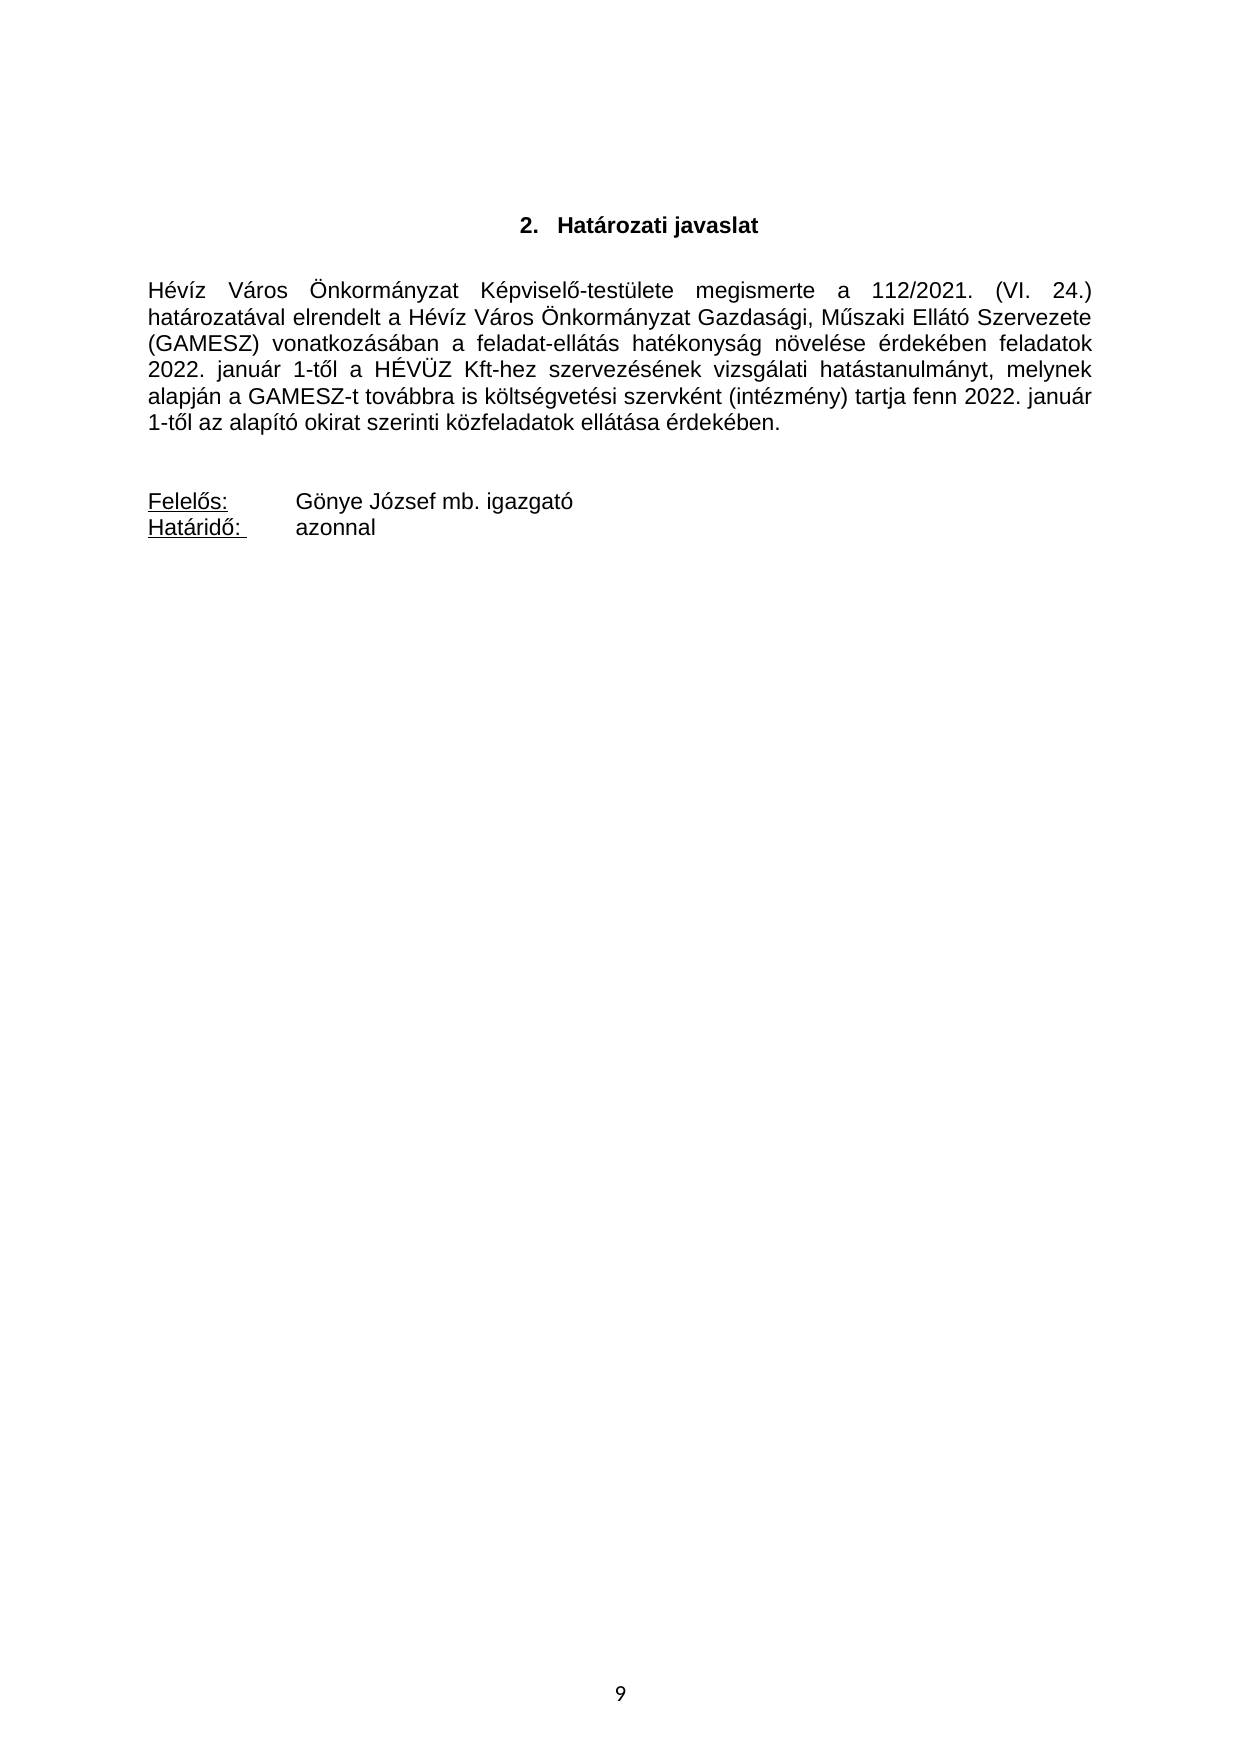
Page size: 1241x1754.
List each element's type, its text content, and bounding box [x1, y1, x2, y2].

text Hévíz Város Önkormányzat Képviselő-testülete megismerte a 112/2021. (VI. 24.) határozatával elrendelt a Hévíz Város Önkormányzat Gazdasági, Műszaki Ellátó Szervezete (GAMESZ) vonatkozásában a feladat-ellátás hatékonyság növelése érdekében feladatok 2022. január 1-től a HÉVÜZ Kft-hez szervezésének vizsgálati hatástanulmányt, melynek alapján a GAMESZ-t továbbra is költségvetési szervként (intézmény) tartja fenn 2022. január 1-től az alapító okirat szerinti közfeladatok ellátása érdekében. [148, 277, 1093, 435]
text Felelős: Gönye József mb. igazgató [148, 488, 1093, 514]
text Határidő: azonnal [148, 514, 1093, 541]
list Határozati javaslat [185, 212, 1093, 238]
